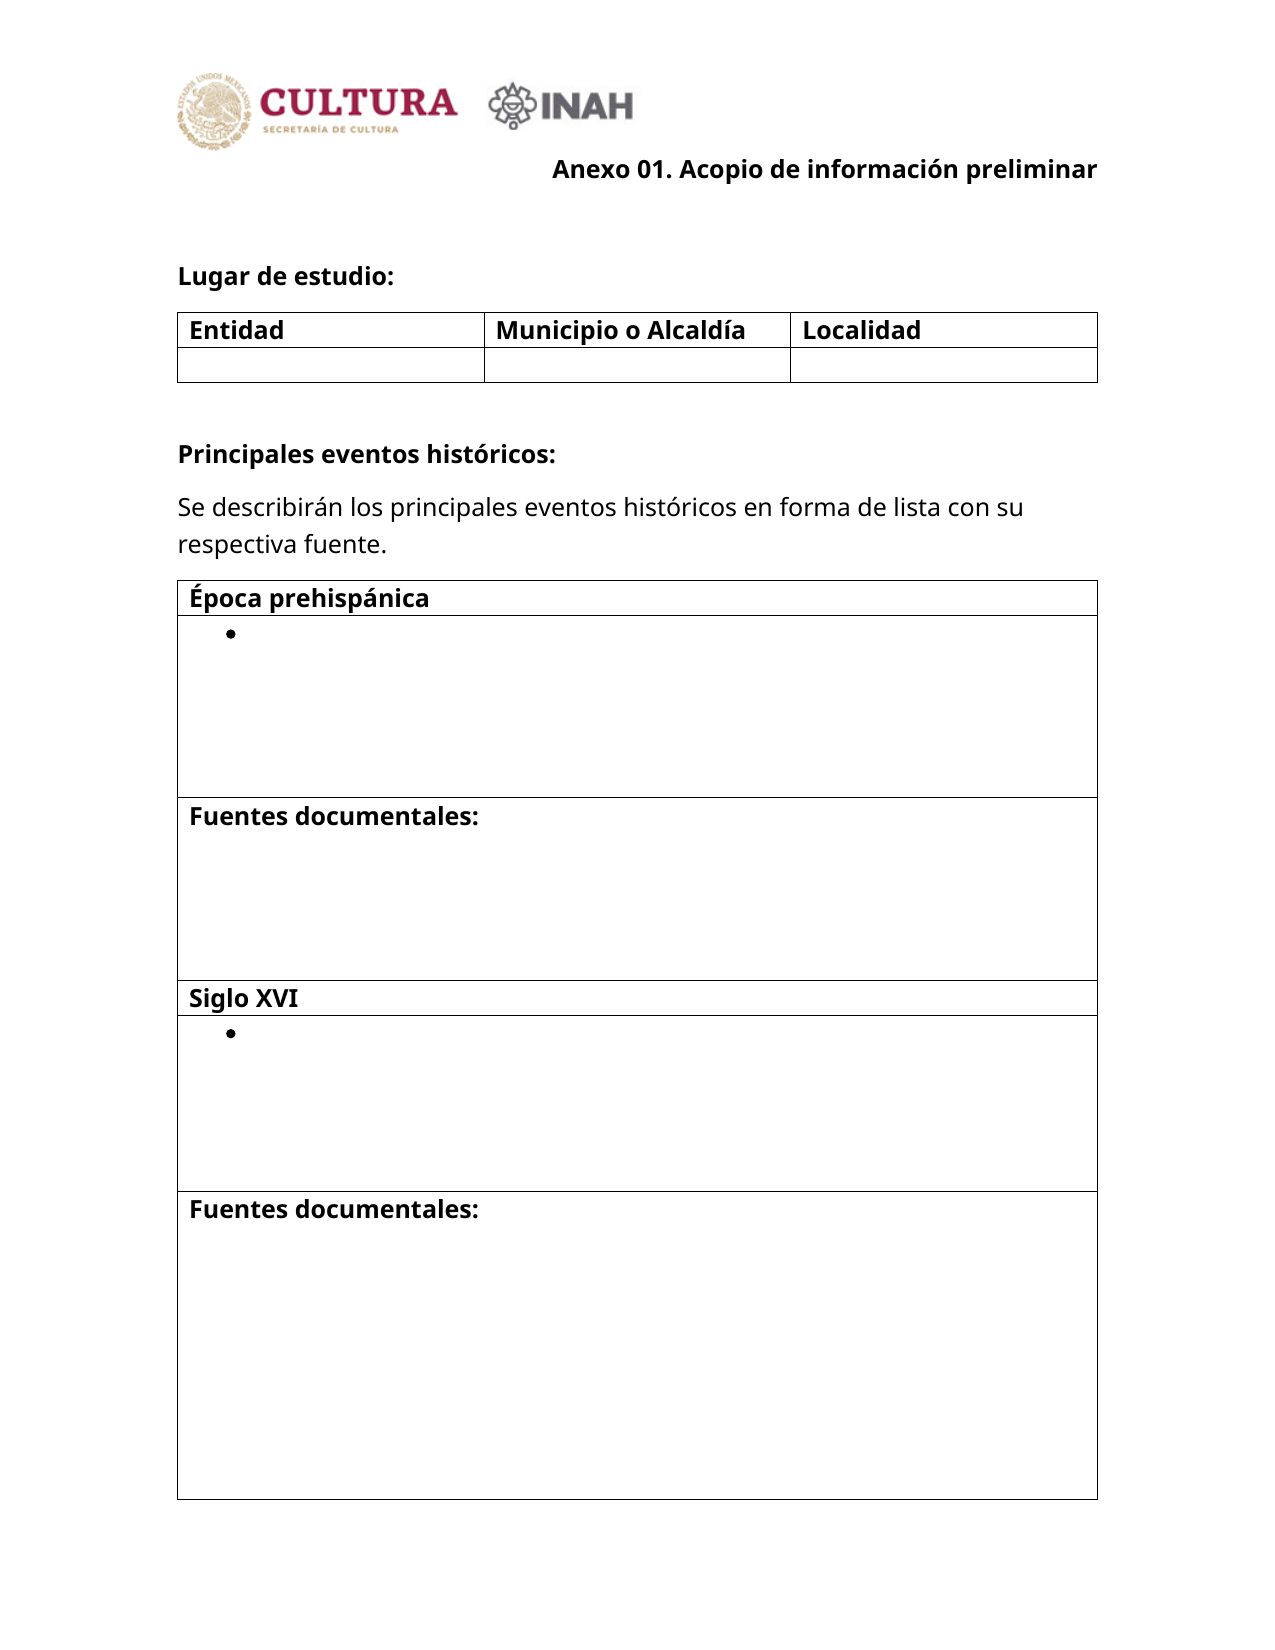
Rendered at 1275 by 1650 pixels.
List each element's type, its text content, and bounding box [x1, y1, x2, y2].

table_header Localidad [791, 313, 1097, 347]
picture [485, 78, 644, 130]
table_header Municipio o Alcaldía [485, 313, 790, 347]
picture [177, 73, 462, 152]
table_cell [791, 348, 1097, 382]
table_cell [178, 348, 484, 382]
table_cell Fuentes documentales: [178, 798, 1097, 979]
table_cell [178, 616, 1097, 797]
table_header Época prehispánica [178, 581, 1097, 615]
text Se describirán los principales eventos históricos en forma de lista con su respectiva fuente. [177, 490, 1098, 561]
table_cell Fuentes documentales: [178, 1192, 1097, 1499]
text Principales eventos históricos: [177, 436, 1098, 470]
table_cell Siglo XVI [178, 981, 1097, 1015]
table_cell [485, 348, 790, 382]
text Lugar de estudio: [177, 258, 1098, 292]
table_cell [178, 1016, 1097, 1191]
table_header Entidad [178, 313, 484, 347]
